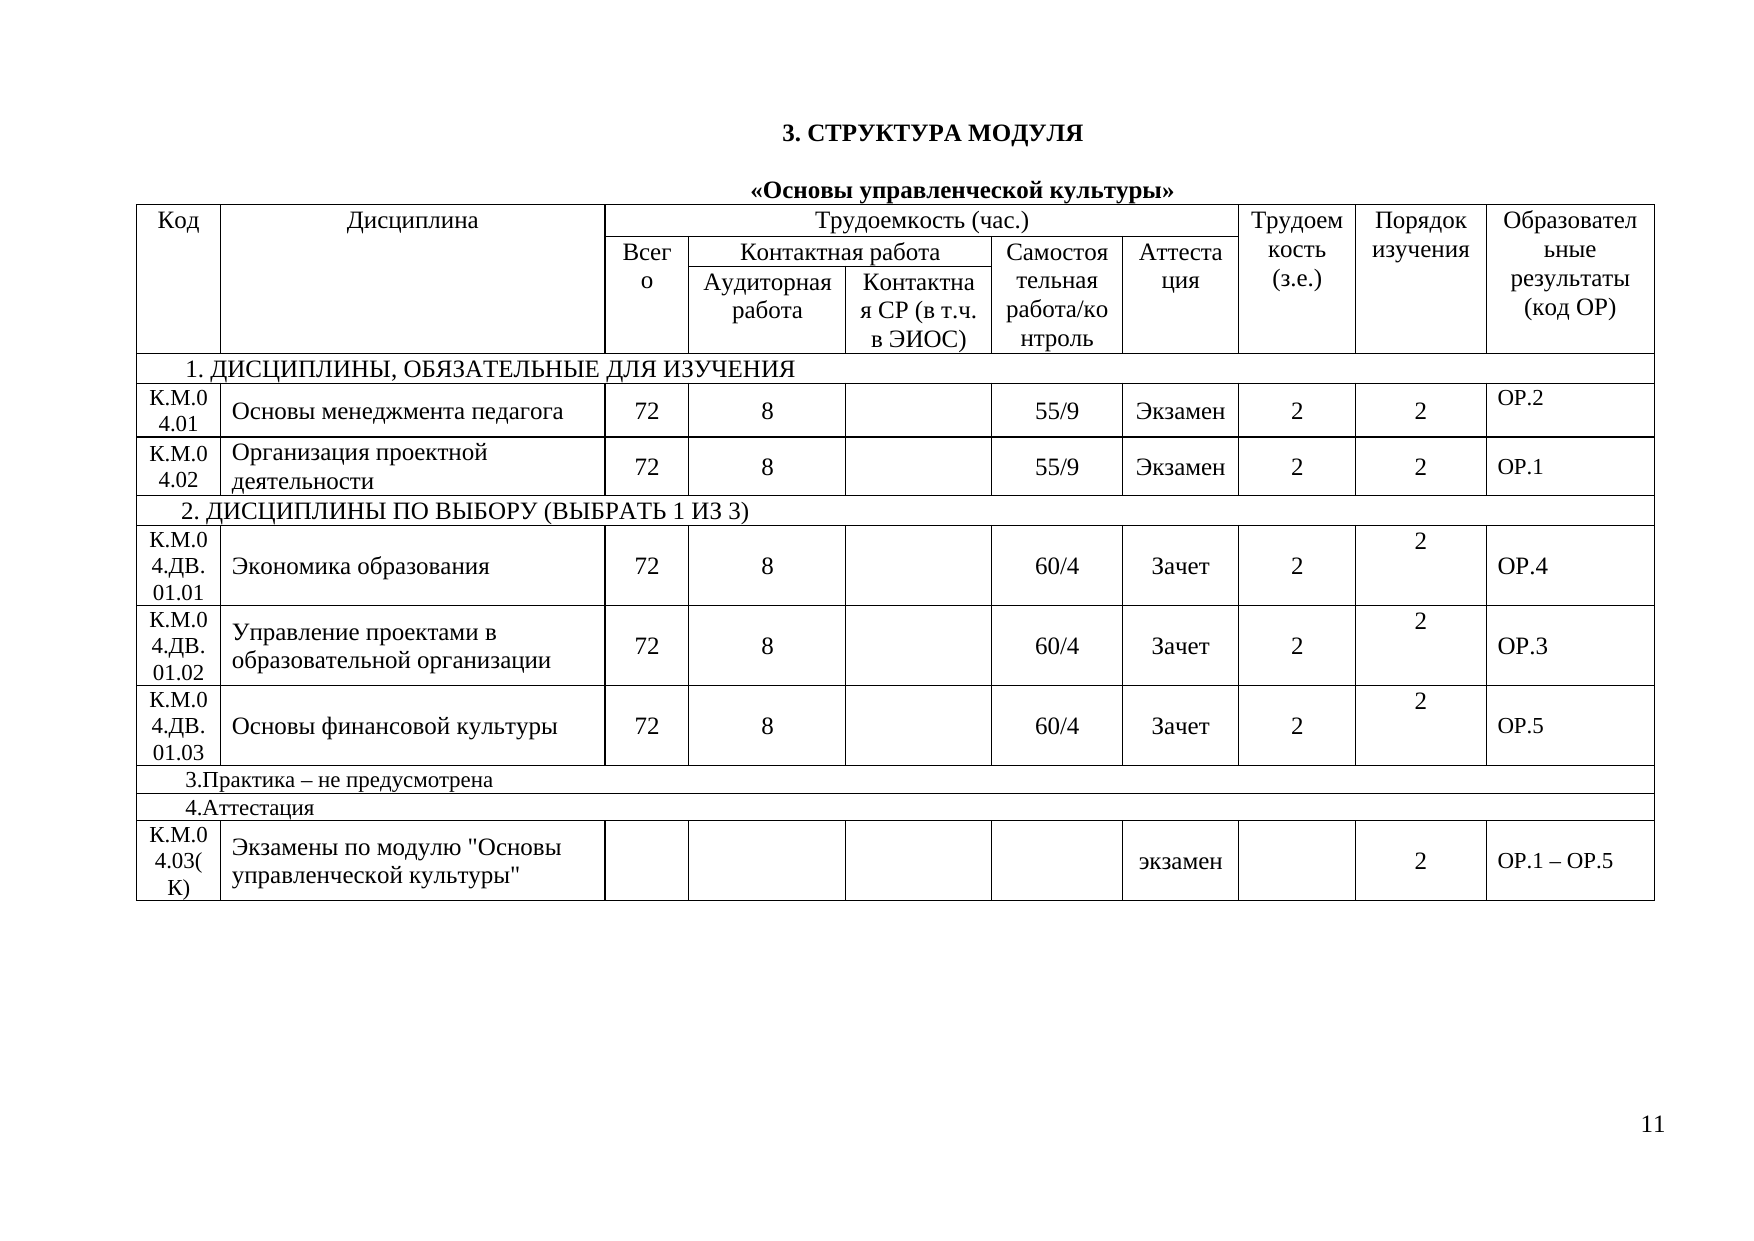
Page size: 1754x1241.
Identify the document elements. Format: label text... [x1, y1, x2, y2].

table_header Дисциплина [221, 205, 604, 353]
table_cell Аудиторная работа [689, 267, 845, 353]
text 3. Структура модуля [200, 118, 1665, 147]
table_cell Основы менеджмента педагога [221, 384, 604, 436]
table_cell Контактная работа [689, 237, 991, 266]
table_cell Контактная СР (в т.ч. в ЭИОС) [846, 267, 991, 353]
table_cell 4.Аттестация [137, 794, 1654, 820]
table_header Порядок изучения [1356, 205, 1486, 353]
table_cell Организация проектной деятельности [221, 438, 604, 495]
table_cell [992, 821, 1122, 900]
table_cell 2 [1239, 526, 1355, 605]
table_cell ОР.3 [1487, 606, 1654, 685]
table_cell [606, 821, 688, 900]
table_cell 60/4 [992, 606, 1122, 685]
table_cell Дисциплины, обязательные для изучения [137, 354, 1654, 383]
table_cell 8 [689, 438, 845, 495]
table_header Трудоемкость (час.) [606, 205, 1238, 236]
table_cell 2 [1239, 686, 1355, 765]
table_cell Зачет [1123, 526, 1238, 605]
table_cell Всего [606, 237, 688, 353]
table_cell ОР.1 [1487, 438, 1654, 495]
table_header Код [137, 205, 220, 353]
table_cell Зачет [1123, 606, 1238, 685]
table_cell [846, 526, 991, 605]
table_cell К.М.04.ДВ.01.02 [137, 606, 220, 685]
table_cell [689, 821, 845, 900]
table_cell Управление проектами в образовательной организации [221, 606, 604, 685]
table_cell Самостоятельная работа/контроль [992, 237, 1122, 353]
table_cell ОР.1 – ОР.5 [1487, 821, 1654, 900]
table_cell ОР.5 [1487, 686, 1654, 765]
table_cell К.М.04.02 [137, 438, 220, 495]
table_cell 2 [1239, 384, 1355, 436]
table_cell 2 [1239, 438, 1355, 495]
table_cell 8 [689, 606, 845, 685]
table_cell 2 [1356, 384, 1486, 436]
table_cell ОР.4 [1487, 526, 1654, 605]
table_cell Экзамен [1123, 384, 1238, 436]
table_cell [846, 686, 991, 765]
table_cell 8 [689, 686, 845, 765]
table_cell 72 [606, 606, 688, 685]
table_cell 72 [606, 384, 688, 436]
table_cell Аттестация [1123, 237, 1238, 353]
table_cell Экзамены по модулю "Основы управленческой культуры" [221, 821, 604, 900]
table_cell 2 [1356, 526, 1486, 605]
table_cell 2 [1356, 438, 1486, 495]
table_cell 8 [689, 526, 845, 605]
table_cell Зачет [1123, 686, 1238, 765]
table_cell 2 [1356, 606, 1486, 685]
table_cell 72 [606, 686, 688, 765]
table_cell К.М.04.ДВ.01.03 [137, 686, 220, 765]
table_cell ОР.2 [1487, 384, 1654, 436]
table_cell К.М.04.ДВ.01.01 [137, 526, 220, 605]
table_cell 72 [606, 438, 688, 495]
table_cell 8 [689, 384, 845, 436]
table_cell 2 [1356, 686, 1486, 765]
table_cell [1239, 821, 1355, 900]
table_cell Экономика образования [221, 526, 604, 605]
table_cell 55/9 [992, 384, 1122, 436]
table_cell 60/4 [992, 526, 1122, 605]
table_cell 2 [1239, 606, 1355, 685]
table_cell 3.Практика – не предусмотрена [137, 766, 1654, 792]
table_cell [846, 606, 991, 685]
table_cell 55/9 [992, 438, 1122, 495]
table_header Трудоемкость (з.е.) [1239, 205, 1355, 353]
table_cell [846, 384, 991, 436]
table_cell К.М.04.03(К) [137, 821, 220, 900]
table_cell [846, 438, 991, 495]
table_cell К.М.04.01 [137, 384, 220, 436]
table_cell Основы финансовой культуры [221, 686, 604, 765]
table_cell 2. Дисциплины по выбору (выбрать 1 из 3) [137, 496, 1654, 525]
table_header Образовательные результаты (код ОР) [1487, 205, 1654, 353]
text «Основы управленческой культуры» [259, 176, 1665, 204]
table_cell Экзамен [1123, 438, 1238, 495]
table_cell 60/4 [992, 686, 1122, 765]
table_cell 72 [606, 526, 688, 605]
table_cell [846, 821, 991, 900]
table_cell 2 [1356, 821, 1486, 900]
table_cell экзамен [1123, 821, 1238, 900]
